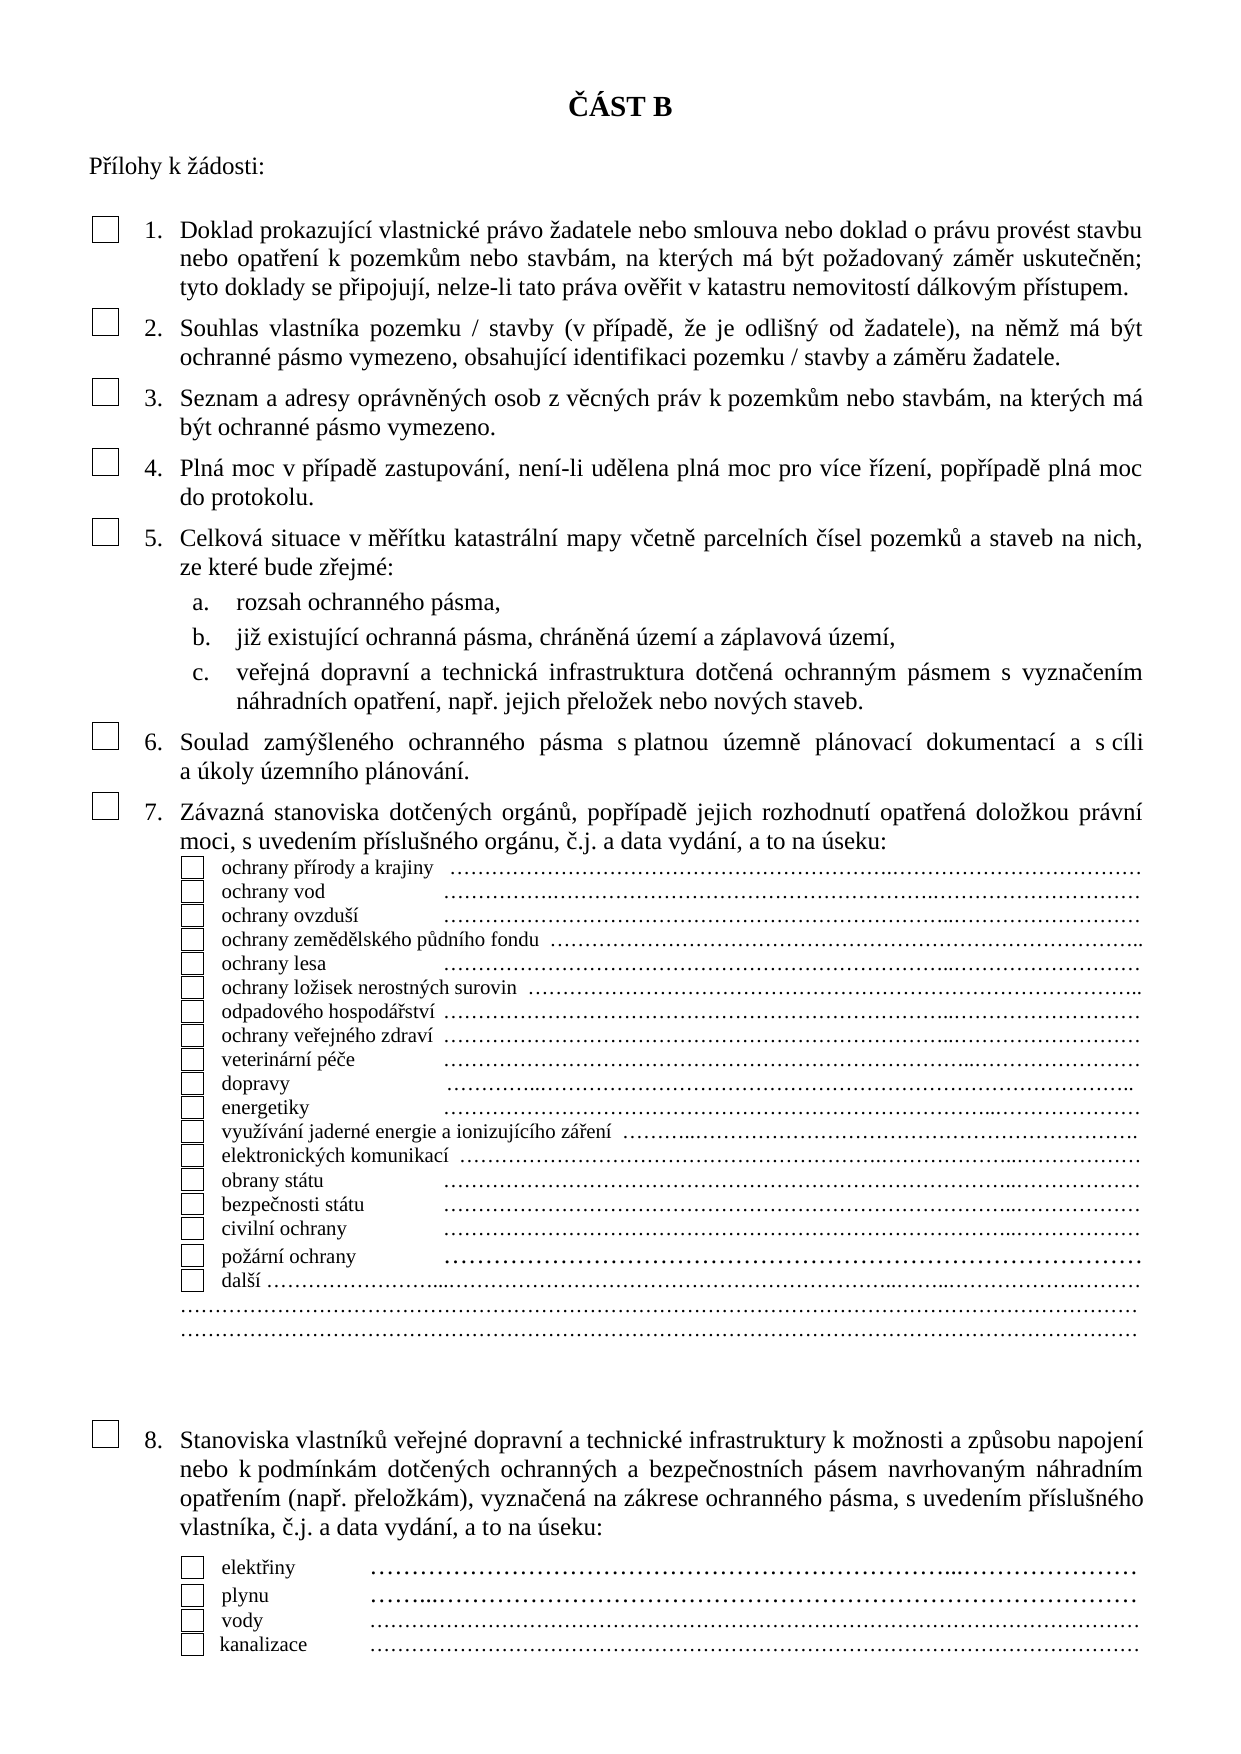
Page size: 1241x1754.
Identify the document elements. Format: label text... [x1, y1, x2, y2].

table_cell [78, 371, 133, 441]
table_cell [78, 1413, 133, 1656]
table_header Doklad prokazující vlastnické právo žadatele nebo smlouva nebo doklad o právu provést stavbu nebo opatření k pozemkům nebo stavbám, na kterých má být požadovaný záměr uskutečněn; tyto doklady se připojují, nelze-li tato práva ověřit v katastru nemovitostí dálkovým přístupem. [133, 209, 1155, 301]
table_cell Celková situace v měřítku katastrální mapy včetně parcelních čísel pozemků a staveb na nich, ze které bude zřejmé: rozsah ochranného pásma, již existující ochranná pásma, chráněná území a záplavová území, veřejná dopravní a technická infrastruktura dotčená ochranným pásmem s vyznačením náhradních opatření, např. jejich přeložek nebo nových staveb. [133, 511, 1155, 715]
text Přílohy k žádosti: [89, 151, 1152, 180]
table_cell [78, 511, 133, 715]
table_cell Soulad zamýšleného ochranného pásma s platnou územně plánovací dokumentací a s cíli a úkoly územního plánování. [133, 715, 1155, 785]
table_cell [78, 715, 133, 785]
table_cell Plná moc v případě zastupování, není-li udělena plná moc pro více řízení, popřípadě plná moc do protokolu. [133, 441, 1155, 511]
table_cell [78, 441, 133, 511]
table_cell Seznam a adresy oprávněných osob z věcných práv k pozemkům nebo stavbám, na kterých má být ochranné pásmo vymezeno. [133, 371, 1155, 441]
table_cell [78, 301, 133, 371]
table_cell [78, 785, 133, 1413]
table_cell Souhlas vlastníka pozemku / stavby (v případě, že je odlišný od žadatele), na němž má být ochranné pásmo vymezeno, obsahující identifikaci pozemku / stavby a záměru žadatele. [133, 301, 1155, 371]
text ČÁST B [89, 89, 1152, 122]
table_cell Závazná stanoviska dotčených orgánů, popřípadě jejich rozhodnutí opatřená doložkou právní moci, s uvedením příslušného orgánu, č.j. a data vydání, a to na úseku: ochrany přírody a krajiny ……………………………………………………….……………………………… ochrany vod …………….……………………………………………….………………………… ochrany ovzduší ………………………………………………………………..……………………… ochrany zemědělského půdního fondu ………………………………………………………………………….. ochrany lesa ………………………………………………………………..……………………… ochrany ložisek nerostných surovin …………………………………………………………………………….. odpadového hospodářství ………………………………………………………………..……………………… ochrany veřejného zdraví ………………………………………………………………..……………………… veterinární péče …………………………………………………………………..…………………… dopravy …………..………………………………………………………………………….. energetiky ……………………………………………………………………..………………… využívání jaderné energie a ionizujícího záření ………..………………………………………………………. elektronických komunikací …………………………………………………….………………..……………… obrany státu ………………………………………………………………………..……………… bezpečnosti státu ………………………………………………………………………..……………… civilní ochrany ………………………………………………………………………..……………… požární ochrany ………………………………………………………………………… další ……………………...………………………………………………………..……..……………….……… ………………………………………………………………………………………………………………………… ………………………………………………………………………………………………………………………… [133, 785, 1155, 1413]
table_header [78, 209, 133, 301]
